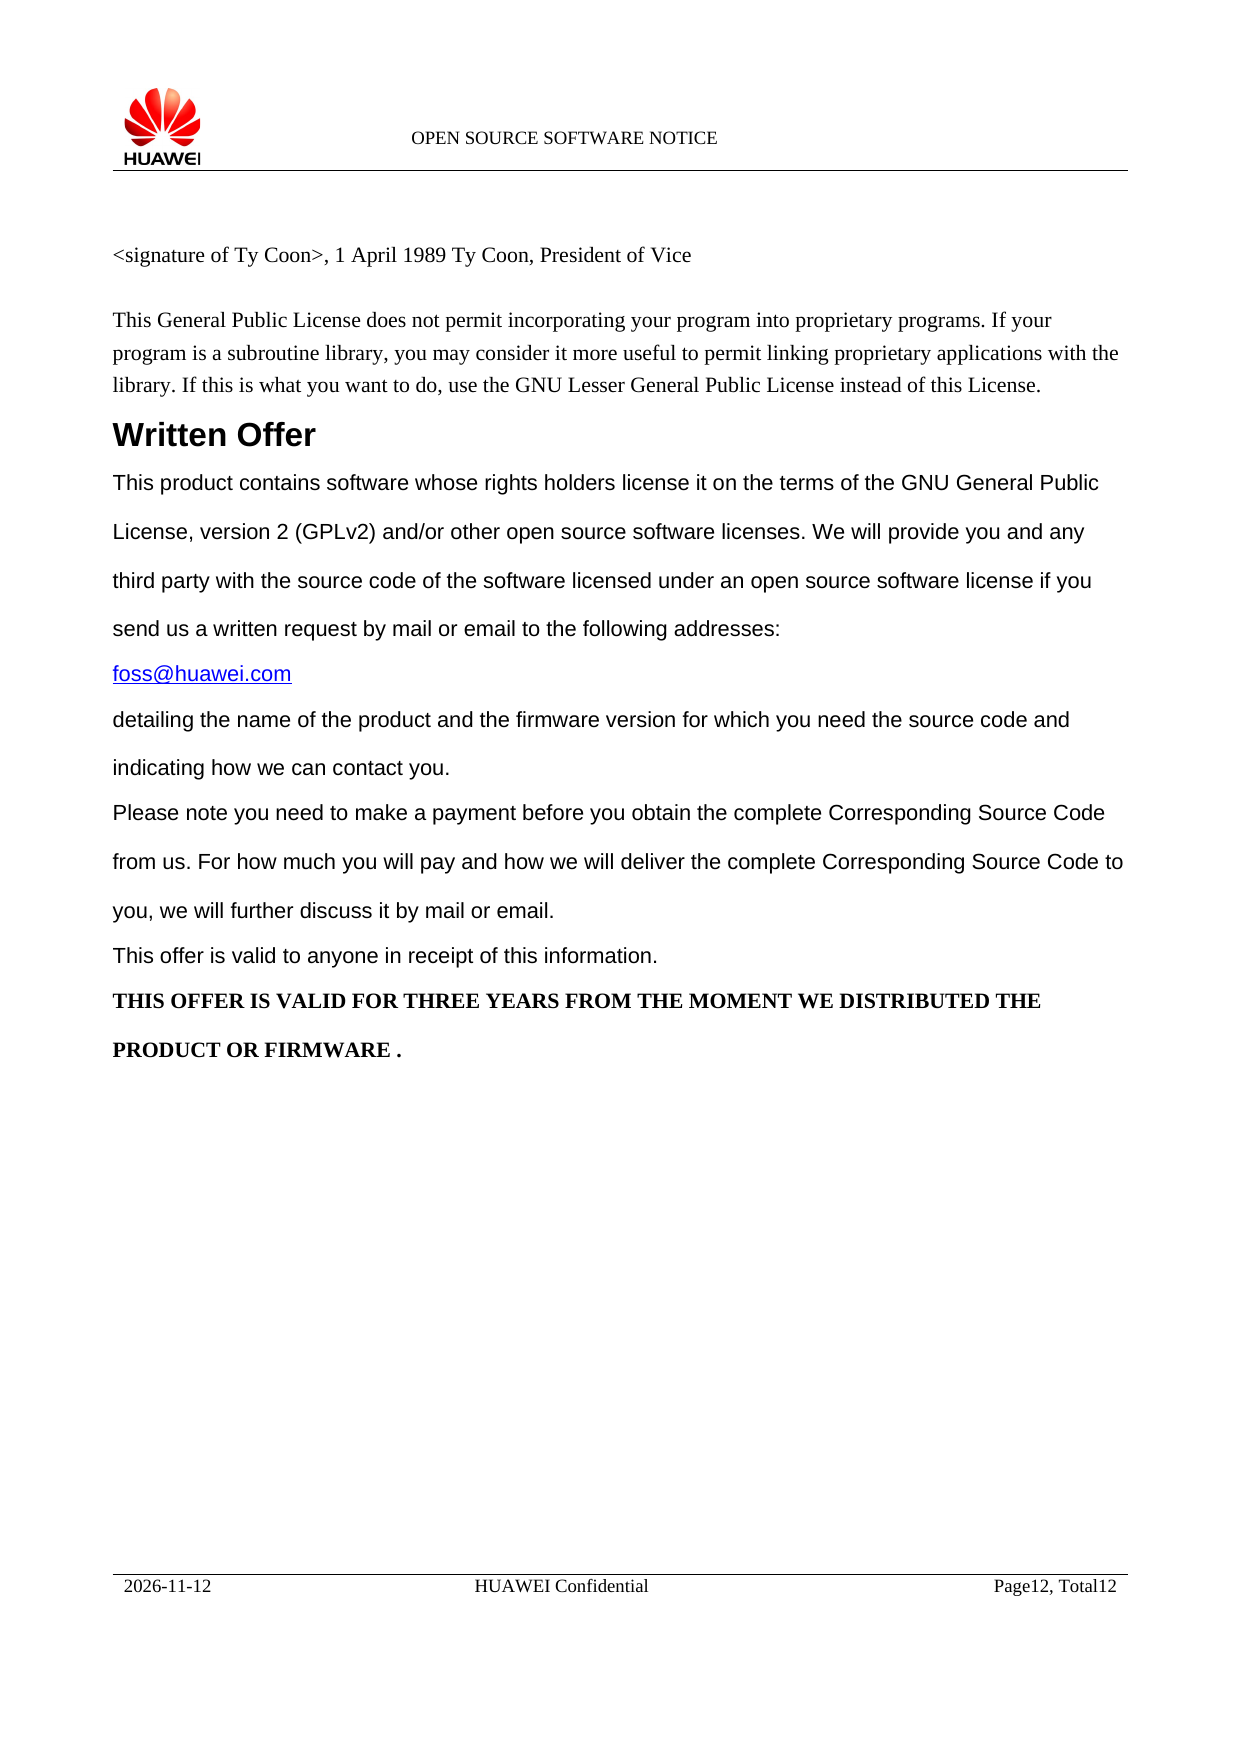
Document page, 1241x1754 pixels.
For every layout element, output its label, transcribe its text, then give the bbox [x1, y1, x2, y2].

text foss@huawei.com [112, 658, 1128, 690]
text Please note you need to make a payment before you obtain the complete Corresponding Source Code from us. For how much you will pay and how we will deliver the complete Corresponding Source Code to you, we will further discuss it by mail or email. [112, 797, 1128, 927]
text This offer is valid for three years from the moment we distributed the product or firmware . [112, 984, 1128, 1066]
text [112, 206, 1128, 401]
text Written Offer [112, 401, 1128, 466]
picture [124, 88, 201, 165]
text This offer is valid to anyone in receipt of this information. [112, 939, 1128, 972]
text This product contains software whose rights holders license it on the terms of the GNU General Public License, version 2 (GPLv2) and/or other open source software licenses. We will provide you and any third party with the source code of the software licensed under an open source software license if you send us a written request by mail or email to the following addresses: [112, 466, 1128, 645]
text detailing the name of the product and the firmware version for which you need the source code and indicating how we can contact you. [112, 703, 1128, 784]
